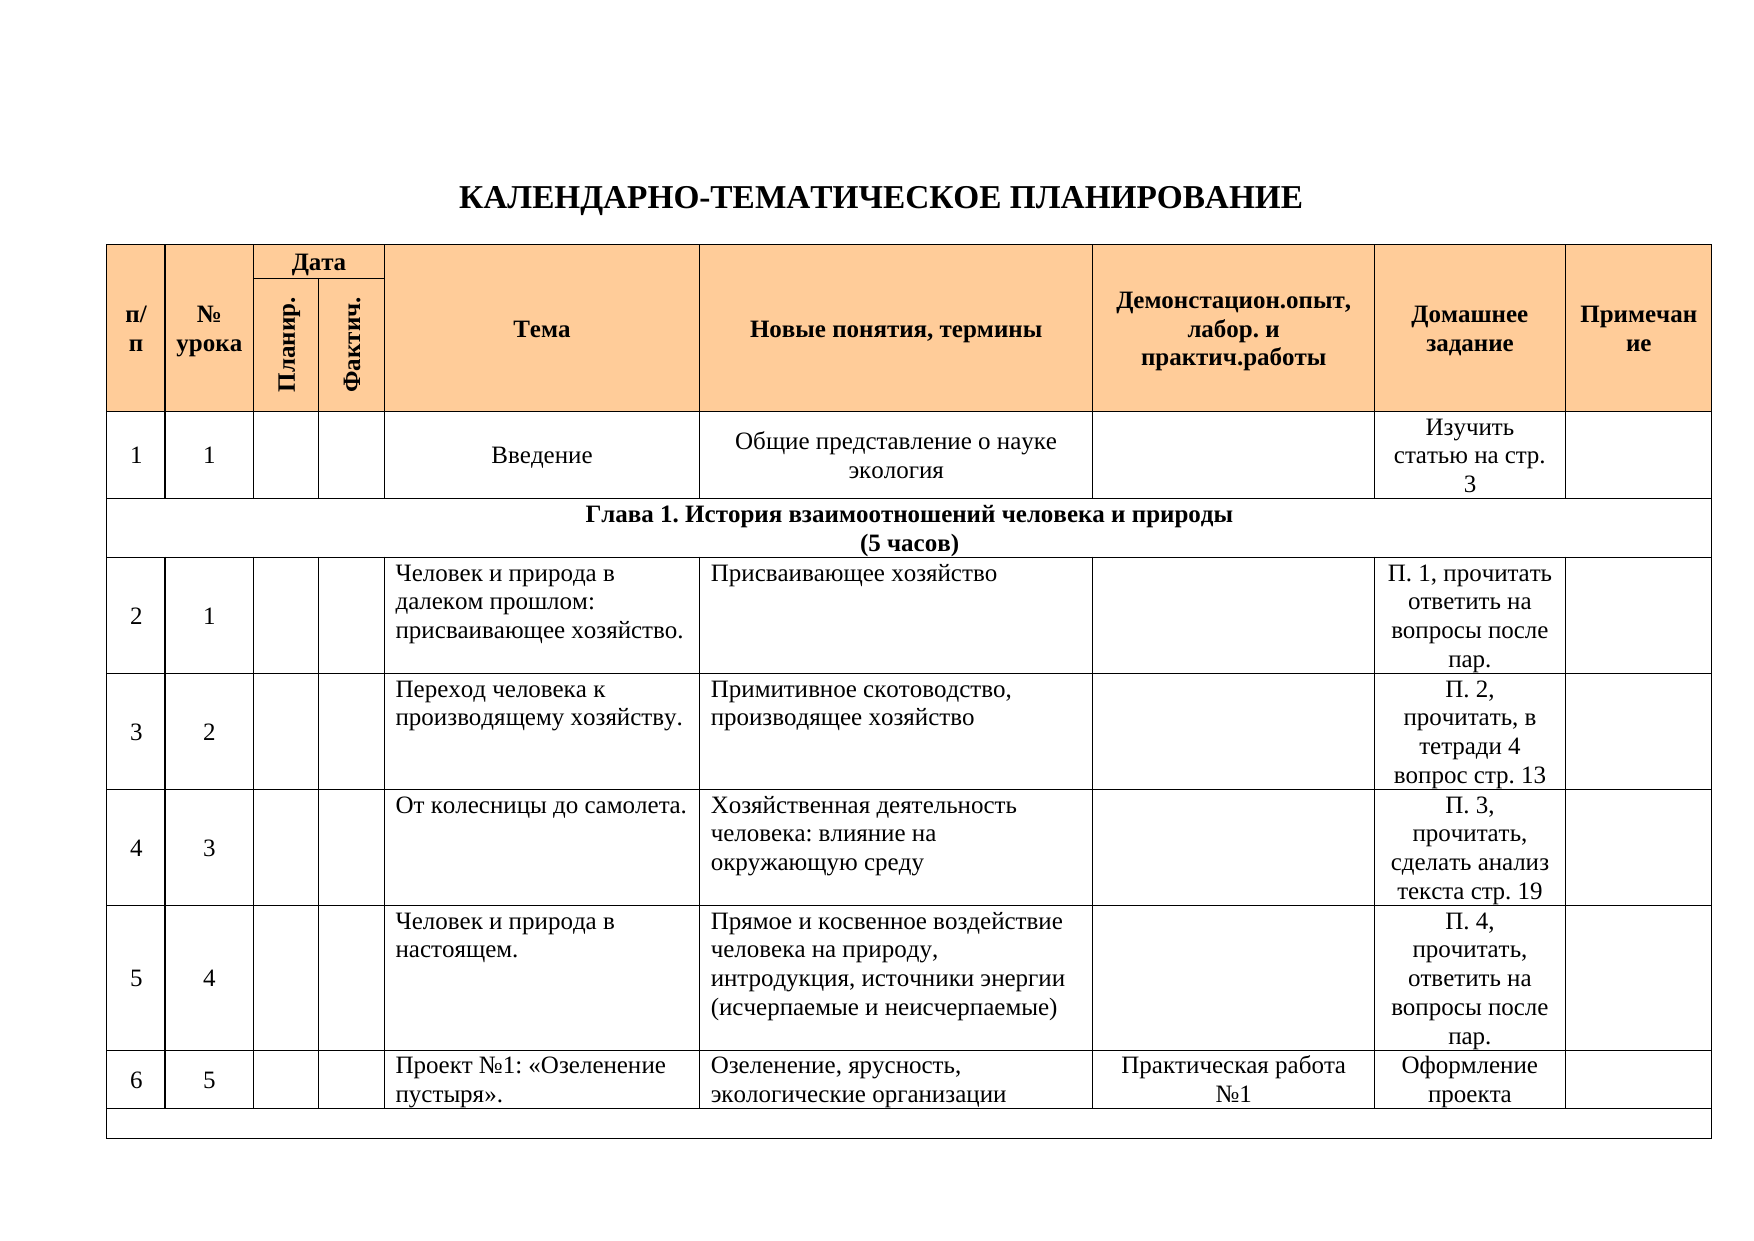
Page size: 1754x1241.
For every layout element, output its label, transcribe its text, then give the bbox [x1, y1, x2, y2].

table_cell [1093, 558, 1374, 673]
table_cell [1566, 674, 1711, 789]
table_cell [319, 412, 384, 498]
table_cell Переход человека к производящему хозяйству. [385, 674, 699, 789]
table_cell Хозяйственная деятельность человека: влияние на окружающую среду [700, 790, 1092, 905]
table_cell П. 3, прочитать, сделать анализ текста стр. 19 [1375, 790, 1565, 905]
table_cell 4 [107, 790, 164, 905]
table_cell Присваивающее хозяйство [700, 558, 1092, 673]
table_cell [107, 1109, 1711, 1138]
table_cell 3 [166, 790, 253, 905]
table_cell Практическая работа №1 [1093, 1051, 1374, 1108]
table_cell [254, 558, 318, 673]
table_header Примечание [1566, 245, 1711, 411]
table_cell 3 [107, 674, 164, 789]
table_cell Человек и природа в настоящем. [385, 906, 699, 1049]
table_cell [254, 906, 318, 1049]
table_cell [1566, 1051, 1711, 1108]
table_cell [254, 790, 318, 905]
table_cell Проект №1: «Озеленение пустыря». [385, 1051, 699, 1108]
table_cell 5 [166, 1051, 253, 1108]
table_cell [319, 906, 384, 1049]
table_cell [1093, 906, 1374, 1049]
table_cell [254, 412, 318, 498]
table_cell [1093, 674, 1374, 789]
table_cell Человек и природа в далеком прошлом: присваивающее хозяйство. [385, 558, 699, 673]
table_cell [1566, 790, 1711, 905]
table_cell [254, 1051, 318, 1108]
table_cell Изучить статью на стр. 3 [1375, 412, 1565, 498]
table_header Домашнее задание [1375, 245, 1565, 411]
table_cell 2 [107, 558, 164, 673]
table_cell П. 1, прочитать ответить на вопросы после пар. [1375, 558, 1565, 673]
table_cell [1093, 790, 1374, 905]
table_header Демонстацион.опыт, лабор. и практич.работы [1093, 245, 1374, 411]
table_cell Оформление проекта [1375, 1051, 1565, 1108]
table_cell Озеленение, ярусность, экологические организации [700, 1051, 1092, 1108]
table_cell [1566, 906, 1711, 1049]
table_header Тема [385, 245, 699, 411]
table_cell П. 2, прочитать, в тетради 4 вопрос стр. 13 [1375, 674, 1565, 789]
table_header Новые понятия, термины [700, 245, 1092, 411]
table_cell Прямое и косвенное воздействие человека на природу, интродукция, источники энергии (исчерпаемые и неисчерпаемые) [700, 906, 1092, 1049]
table_cell 1 [166, 558, 253, 673]
table_cell Фактич. [319, 279, 384, 411]
table_cell 4 [166, 906, 253, 1049]
table_cell [1566, 412, 1711, 498]
table_cell [319, 558, 384, 673]
table_cell 1 [107, 412, 164, 498]
table_cell Введение [385, 412, 699, 498]
table_cell Примитивное скотоводство, производящее хозяйство [700, 674, 1092, 789]
table_cell [319, 1051, 384, 1108]
table_cell 2 [166, 674, 253, 789]
table_cell 6 [107, 1051, 164, 1108]
table_cell [319, 790, 384, 905]
table_cell [1566, 558, 1711, 673]
table_cell [319, 674, 384, 789]
text КАЛЕНДАРНО-ТЕМАТИЧЕСКОЕ ПЛАНИРОВАНИЕ [118, 177, 1636, 216]
table_cell 1 [166, 412, 253, 498]
table_cell Глава 1. История взаимоотношений человека и природы (5 часов) [107, 499, 1711, 557]
table_header п/п [107, 245, 164, 411]
table_cell От колесницы до самолета. [385, 790, 699, 905]
table_cell Планир. [254, 279, 318, 411]
table_cell [254, 674, 318, 789]
table_header № урока [166, 245, 253, 411]
table_cell П. 4, прочитать, ответить на вопросы после пар. [1375, 906, 1565, 1049]
table_cell 5 [107, 906, 164, 1049]
table_cell Общие представление о науке экология [700, 412, 1092, 498]
table_header Дата [254, 245, 384, 278]
table_cell [1093, 412, 1374, 498]
